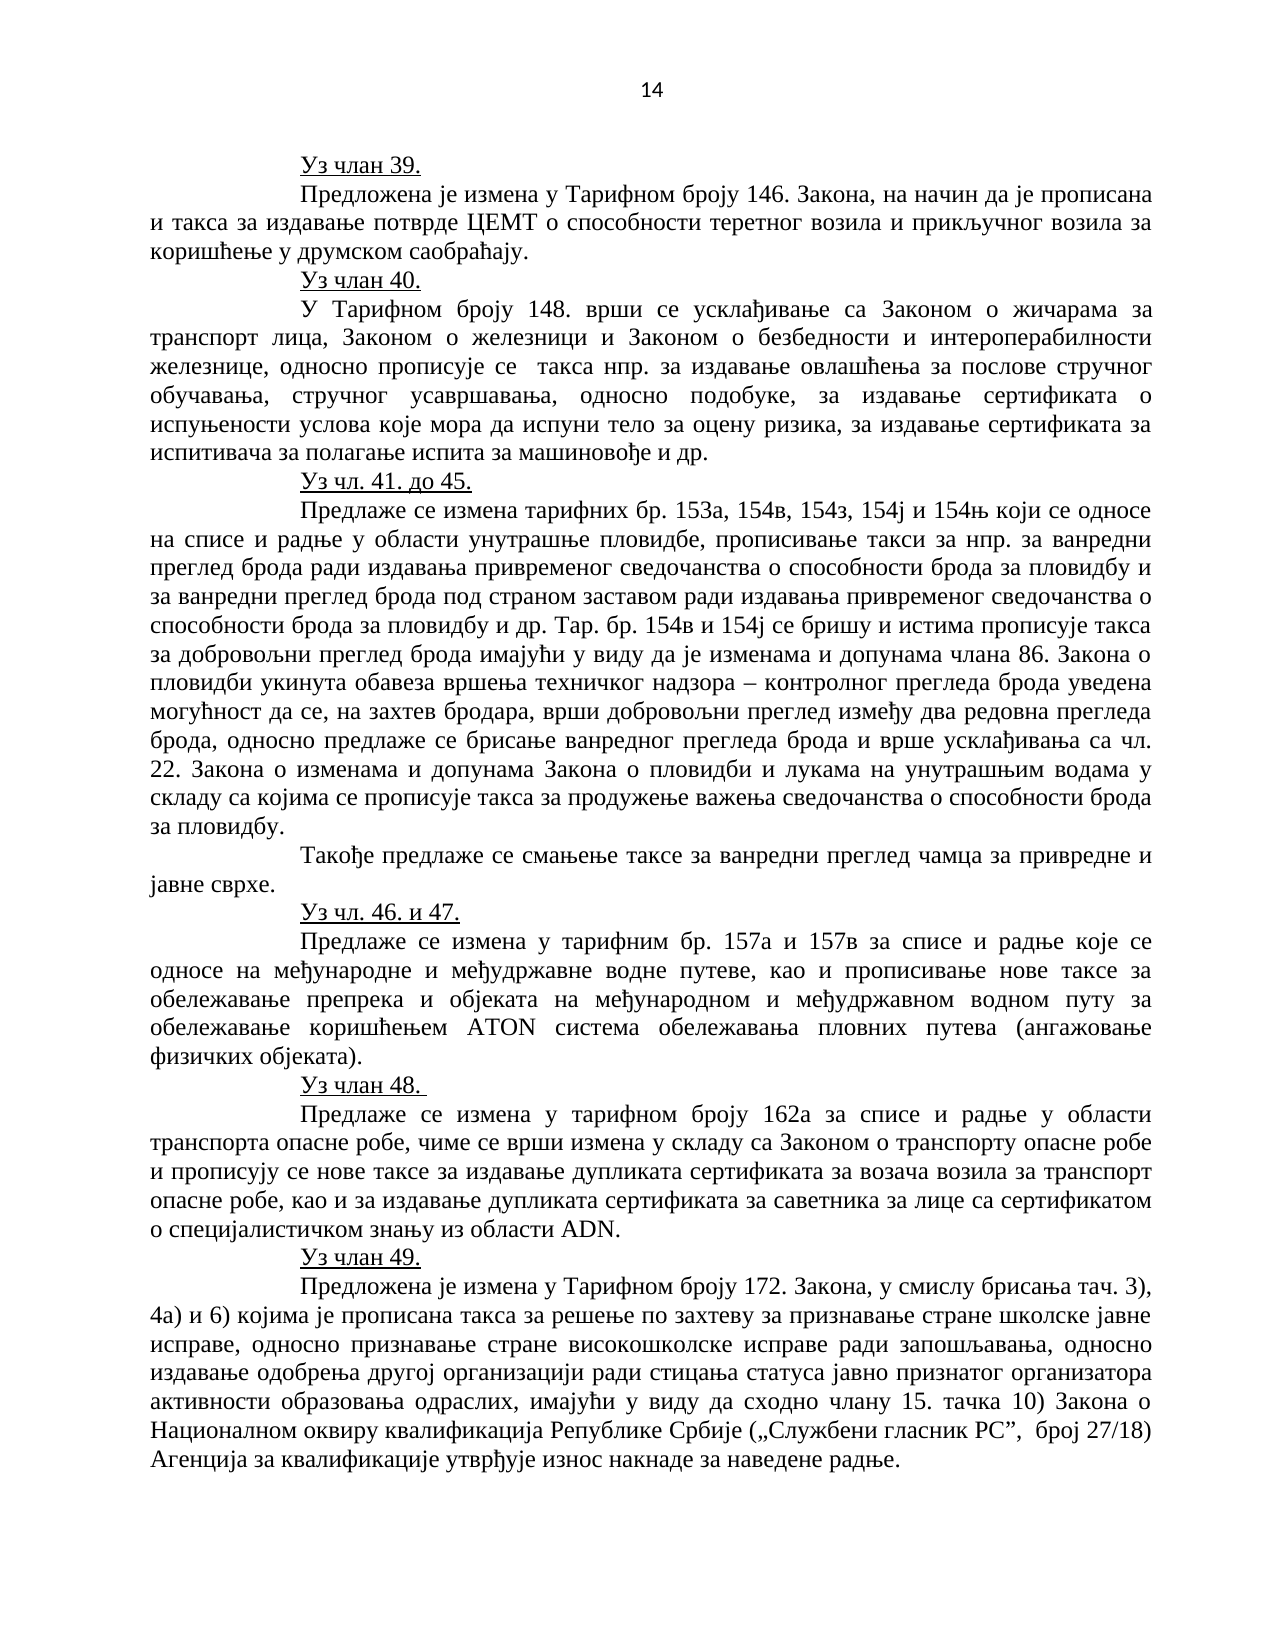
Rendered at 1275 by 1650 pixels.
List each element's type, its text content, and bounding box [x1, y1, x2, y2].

text Уз чл. 41. до 45. [150, 466, 1153, 495]
text У Тарифном броју 148. врши се усклађивање са Законом о жичарама за транспорт лица, Законом о железници и Законом о безбедности и интероперабилности железнице, односно прописује се такса нпр. за издавање овлашћења за послове стручног обучавања, стручног усавршавања, односно подобуке, за издавање сертификата о испуњености услова које мора да испуни тело за оцену ризика, за издавање сертификата за испитивача за полагање испита за машиновође и др. [150, 294, 1153, 466]
text Предлаже се измена у тарифном броју 162а за списе и радње у области транспорта опасне робе, чиме се врши измена у складу са Законом о транспорту опасне робе и прописују се нове таксе за издавање дупликата сертификата за возача возила за транспорт опасне робе, као и за издавање дупликата сертификата за саветника за лице са сертификатом о специјалистичком знању из области ADN. [150, 1099, 1153, 1242]
text Предлаже се измена тарифних бр. 153а, 154в, 154з, 154ј и 154њ који се односе на списе и радње у области унутрашње пловидбе, прописивање такси за нпр. за ванредни преглед брода ради издавања привременог сведочанства о способности брода за пловидбу и за ванредни преглед брода под страном заставом ради издавања привременог сведочанства о способности брода за пловидбу и др. Тар. бр. 154в и 154ј се бришу и истима прописује такса за добровољни преглед брода имајући у виду да је изменама и допунама члана 86. Закона о пловидби укинута обавеза вршења техничког надзора – контролног прегледа брода уведена могућност да се, на захтев бродара, врши добровољни преглед између два редовна прегледа брода, односно предлаже се брисање ванредног прегледа брода и врше усклађивања са чл. 22. Закона о изменама и допунама Закона о пловидби и лукама на унутрашњим водама у складу са којима се прописује такса за продужење важења сведочанства о способности брода за пловидбу. [150, 495, 1153, 840]
text Такође предлаже се смањење таксе за ванредни преглед чамца за привредне и јавне сврхе. [150, 840, 1153, 897]
text Уз члан 40. [150, 265, 1153, 294]
text Уз члан 48. [150, 1070, 1153, 1099]
text Предлаже се измена у тарифним бр. 157а и 157в за списе и радње које се односе на међународне и међудржавне водне путеве, као и прописивање нове таксе за обележавање препрека и објеката на међународном и међудржавном водном путу за обележавање коришћењем АTON система обележавања пловних путева (ангажовање физичких објеката). [150, 926, 1153, 1070]
text Уз члан 49. [150, 1242, 1153, 1271]
text Предложена је измена у Тарифном броју 172. Закона, у смислу брисања тач. 3), 4а) и 6) којима је прописана такса за решење по захтеву за признавање стране школске јавне исправе, односно признавање стране високошколске исправе ради запошљавања, односно издавање одобрења другој организацији ради стицања статуса јавно признатог организатора активности образовања одраслих, имајући у виду да сходно члану 15. тачка 10) Закона о Националном оквиру квалификација Републике Србије („Службени гласник РС”, број 27/18) Агенција за квалификације утврђује износ накнаде за наведене радње. [150, 1271, 1153, 1472]
text Предложена је измена у Тарифном броју 146. Закона, на начин да је прописана и такса за издавање потврде ЦЕМТ о способности теретног возила и прикључног возила за коришћење у друмском саобраћају. [150, 179, 1153, 265]
text Уз чл. 46. и 47. [150, 897, 1153, 926]
text Уз члан 39. [150, 150, 1153, 179]
